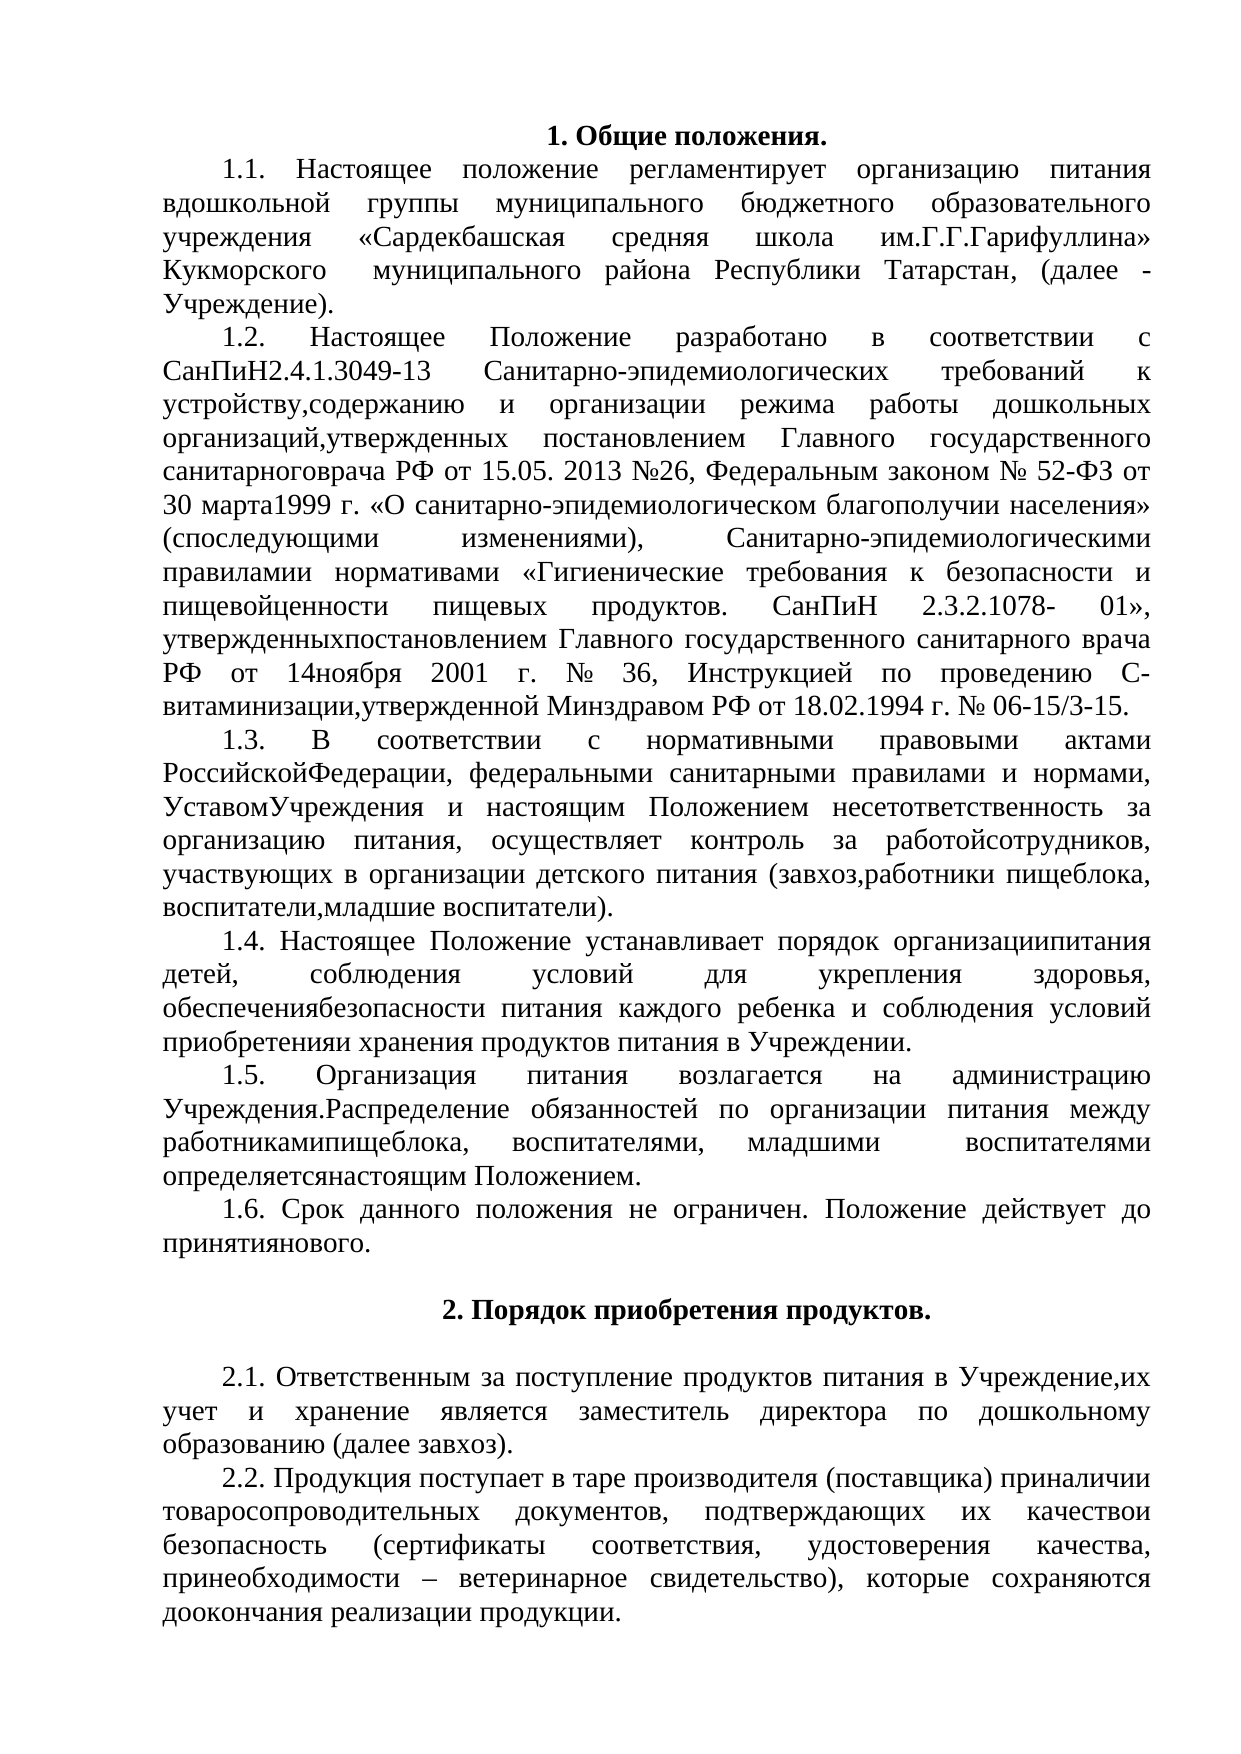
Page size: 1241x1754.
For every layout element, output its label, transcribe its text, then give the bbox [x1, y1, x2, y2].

text 1.3. В соответствии с нормативными правовыми актами РоссийскойФедерации, федеральными санитарными правилами и нормами, УставомУчреждения и настоящим Положением несетответственность за организацию питания, осуществляет контроль за работойсотрудников, участвующих в организации детского питания (завхоз,работники пищеблока, воспитатели,младшие воспитатели). [162, 722, 1152, 923]
text 2.1. Ответственным за поступление продуктов питания в Учреждение,их учет и хранение является заместитель директора по дошкольному образованию (далее завхоз). [162, 1359, 1152, 1460]
text 1.4. Настоящее Положение устанавливает порядок организациипитания детей, соблюдения условий для укрепления здоровья, обеспечениябезопасности питания каждого ребенка и соблюдения условий приобретенияи хранения продуктов питания в Учреждении. [162, 923, 1152, 1057]
text 1.2. Настоящее Положение разработано в соответствии с СанПиН2.4.1.3049-13 Санитарно-эпидемиологических требований к устройству,содержанию и организации режима работы дошкольных организаций,утвержденных постановлением Главного государственного санитарноговрача РФ от 15.05. 2013 №26, Федеральным законом № 52-ФЗ от 30 марта1999 г. «О санитарно-эпидемиологическом благополучии населения» (споследующими изменениями), Санитарно-эпидемиологическими правиламии нормативами «Гигиенические требования к безопасности и пищевойценности пищевых продуктов. СанПиН 2.3.2.1078- 01», утвержденныхпостановлением Главного государственного санитарного врача РФ от 14ноября 2001 г. № 36, Инструкцией по проведению С-витаминизации,утвержденной Минздравом РФ от 18.02.1994 г. № 06-15/3-15. [162, 319, 1152, 722]
text 2.2. Продукция поступает в таре производителя (поставщика) приналичии товаросопроводительных документов, подтверждающих их качествои безопасность (сертификаты соответствия, удостоверения качества, принеобходимости – ветеринарное свидетельство), которые сохраняются доокончания реализации продукции. [162, 1460, 1152, 1627]
text 1.5. Организация питания возлагается на администрацию Учреждения.Распределение обязанностей по организации питания между работникамипищеблока, воспитателями, младшими воспитателями определяетсянастоящим Положением. [162, 1057, 1152, 1191]
text 1. Общие положения. [162, 118, 1152, 152]
text 1.6. Срок данного положения не ограничен. Положение действует до принятиянового. [162, 1191, 1152, 1258]
text 1.1. Настоящее положение регламентирует организацию питания вдошкольной группы муниципального бюджетного образовательного учреждения «Сардекбашская средняя школа им.Г.Г.Гарифуллина» Кукморского муниципального района Республики Татарстан, (далее -Учреждение). [162, 152, 1152, 319]
text 2. Порядок приобретения продуктов. [162, 1292, 1152, 1326]
